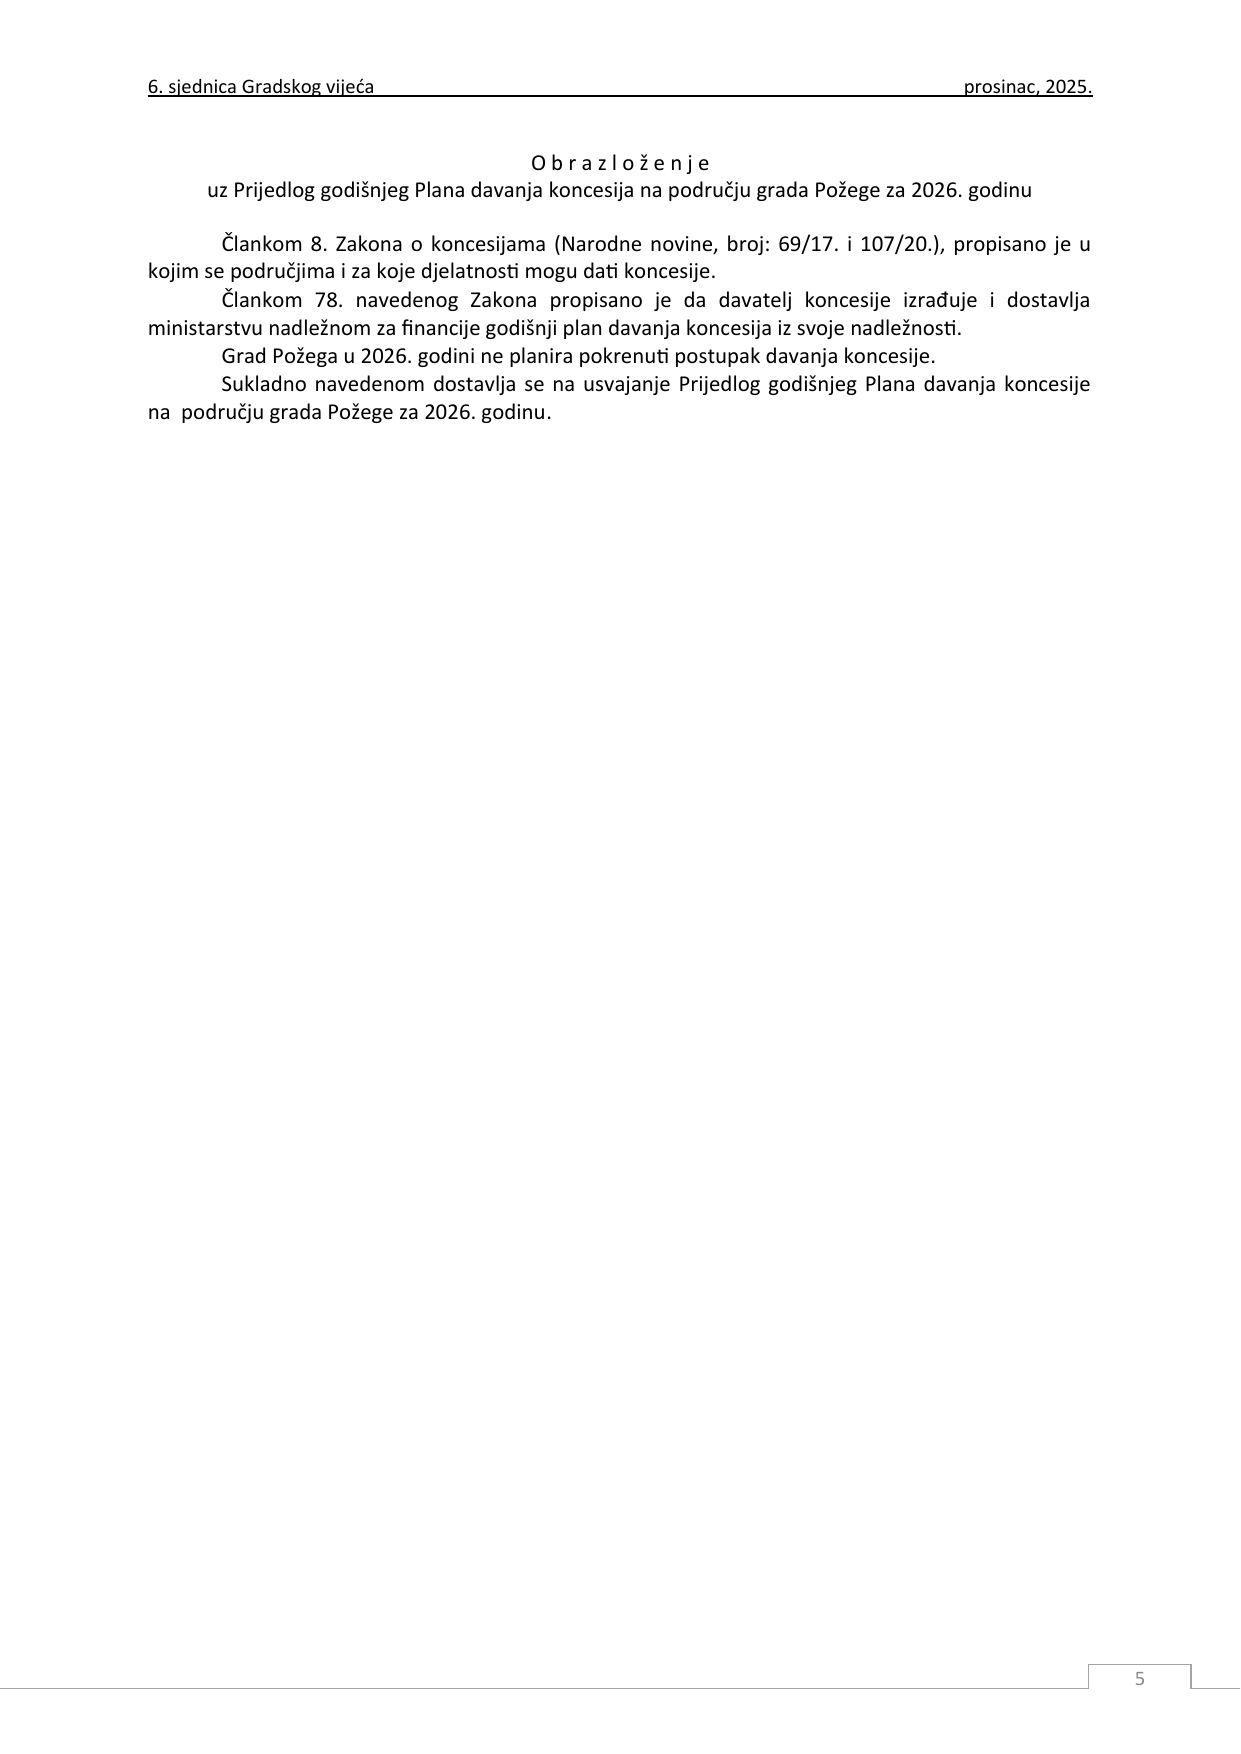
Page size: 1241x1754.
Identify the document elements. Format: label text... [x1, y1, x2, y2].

text Sukladno navedenom dostavlja se na usvajanje Prijedlog godišnjeg Plana davanja koncesije na području grada Požege za 2026. godinu. [148, 369, 1093, 425]
text Člankom 78. navedenog Zakona propisano je da davatelj koncesije izrađuje i dostavlja ministarstvu nadležnom za financije godišnji plan davanja koncesija iz svoje nadležnosti. [148, 285, 1093, 341]
text uz Prijedlog godišnjeg Plana davanja koncesija na području grada Požege za 2026. godinu [148, 176, 1093, 204]
text O b r a z l o ž e n j e [148, 148, 1093, 176]
text Grad Požega u 2026. godini ne planira pokrenuti postupak davanja koncesije. [148, 341, 1093, 369]
text Člankom 8. Zakona o koncesijama (Narodne novine, broj: 69/17. i 107/20.), propisano je u kojim se područjima i za koje djelatnosti mogu dati koncesije. [148, 229, 1093, 285]
